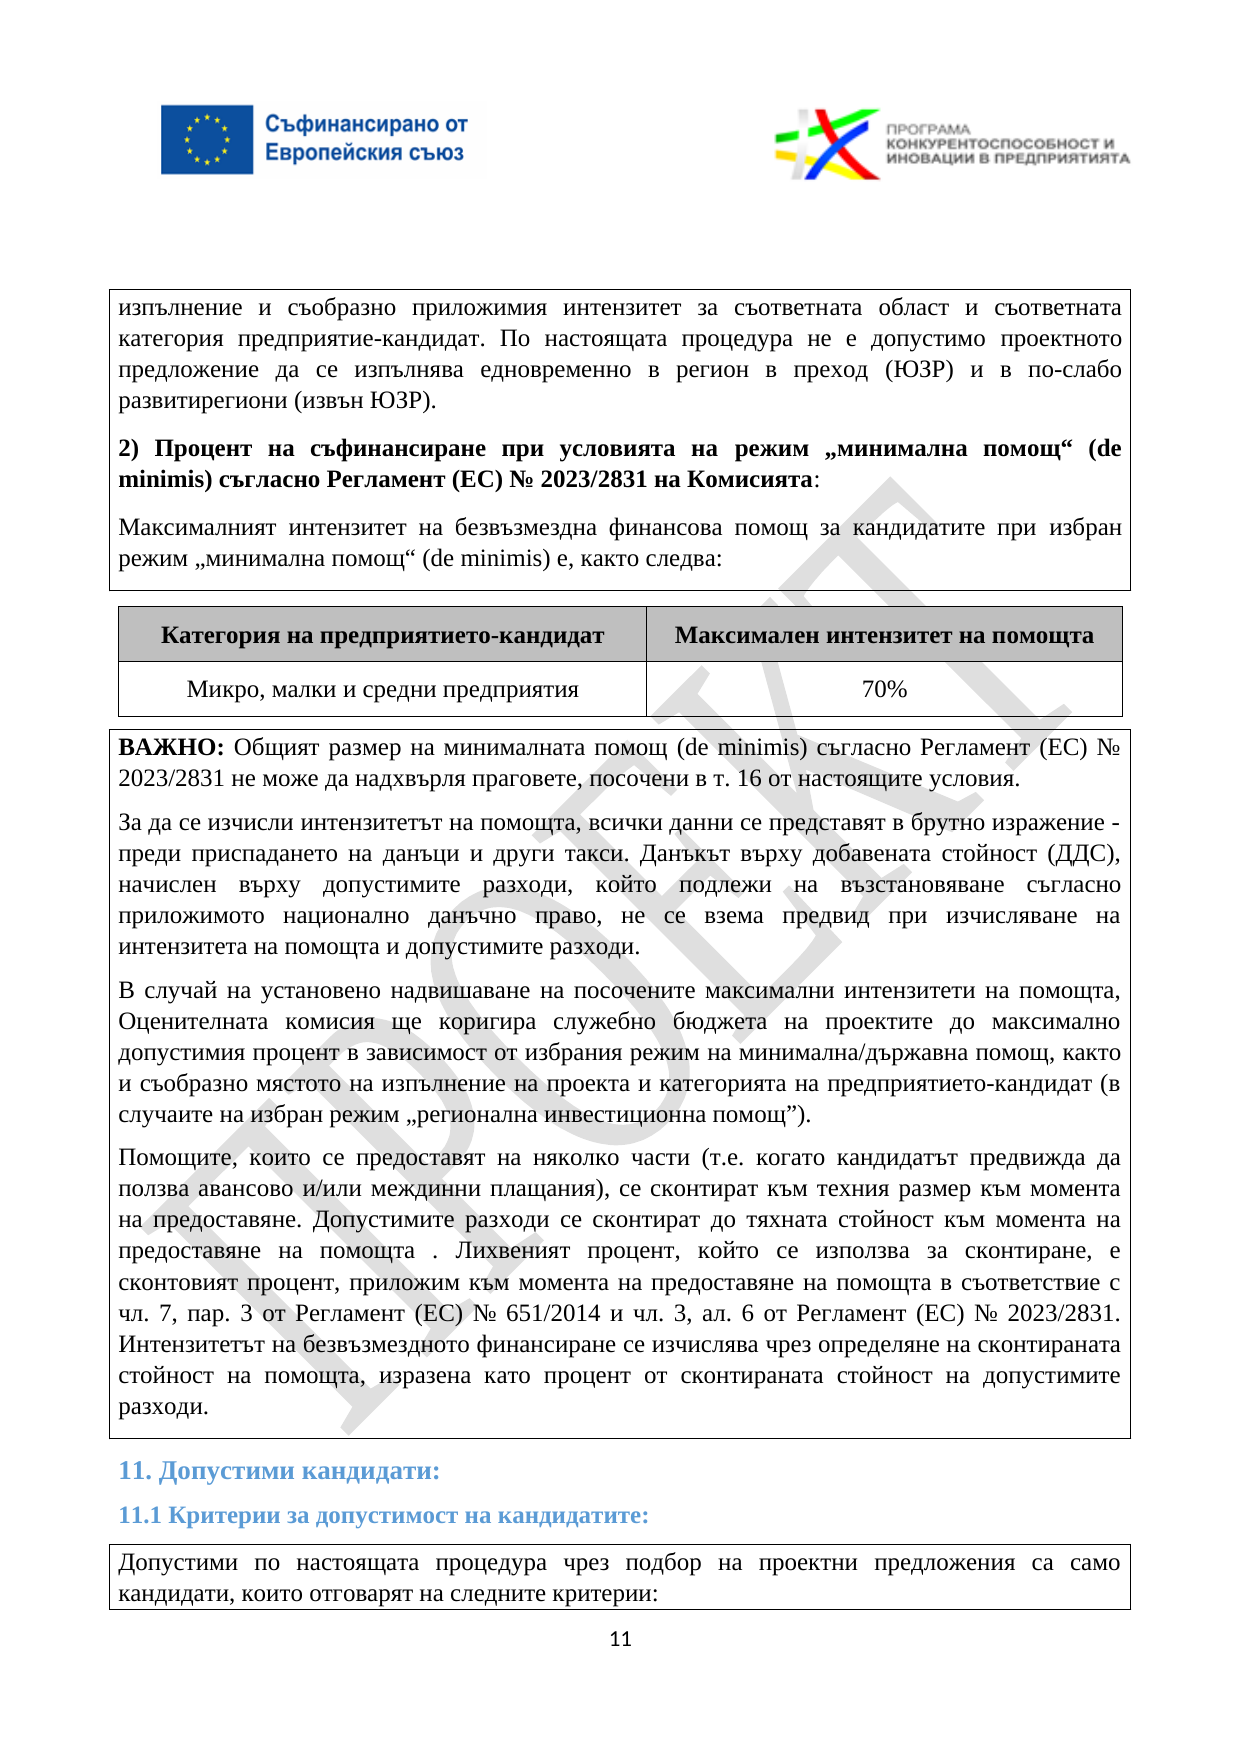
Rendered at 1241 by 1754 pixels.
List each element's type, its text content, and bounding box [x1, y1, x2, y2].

text Максималният интензитет на безвъзмездна финансова помощ за кандидатите при избран режим „минимална помощ“ (de minimis) е, както следва: [110, 509, 1130, 590]
text Допустими по настоящата процедура чрез подбор на проектни предложения са само кандидати, които отговарят на следните критерии: [110, 1545, 1130, 1609]
subtitle 11. Допустими кандидати: [118, 1454, 1122, 1485]
text 2) Процент на съфинансиране при условията на режим „минимална помощ“ (de minimis) съгласно Регламент (ЕС) № 2023/2831 на Комисията: [110, 430, 1130, 493]
picture [773, 101, 1134, 189]
table_cell 70% [647, 662, 1122, 716]
text Помощите, които се предоставят на няколко части (т.е. когато кандидатът предвижда да ползва авансово и/или междинни плащания), се сконтират към техния размер към момента на предоставяне. Допустимите разходи се сконтират до тяхната стойност към момента на предоставяне на помощта . Лихвеният процент, който се използва за сконтиране, е сконтовият процент, приложим към момента на предоставяне на помощта в съответствие с чл. 7, пар. 3 от Регламент (ЕС) № 651/2014 и чл. 3, ал. 6 от Регламент (ЕС) № 2023/2831. Интензитетът на безвъзмездното финансиране се изчислява чрез определяне на сконтираната стойност на помощта, изразена като процент от сконтираната стойност на допустимите разходи. [110, 1139, 1130, 1438]
table_header Максимален интензитет на помощта [647, 607, 1122, 661]
table_header Категория на предприятието-кандидат [119, 607, 646, 661]
text ВАЖНО: Общият размер на минималната помощ (de minimis) съгласно Регламент (ЕС) № 2023/2831 не може да надхвърля праговете, посочени в т. 16 от настоящите условия. [110, 730, 1130, 792]
picture [157, 101, 488, 179]
table_cell Микро, малки и средни предприятия [119, 662, 646, 716]
text В случай на установено надвишаване на посочените максимални интензитети на помощта, Оценителната комисия ще коригира служебно бюджета на проектите до максимално допустимия процент в зависимост от избрания режим на минимална/държавна помощ, както и съобразно мястото на изпълнение на проекта и категорията на предприятието-кандидат (в случаите на избран режим „регионална инвестиционна помощ”). [110, 972, 1130, 1128]
text За да се изчисли интензитетът на помощта, всички данни се представят в брутно изражение - преди приспадането на данъци и други такси. Данъкът върху добавената стойност (ДДС), начислен върху допустимите разходи, който подлежи на възстановяване съгласно приложимото национално данъчно право, не се взема предвид при изчисляване на интензитета на помощта и допустимите разходи. [110, 804, 1130, 960]
subtitle 11.1 Критерии за допустимост на кандидатите: [118, 1500, 1122, 1529]
